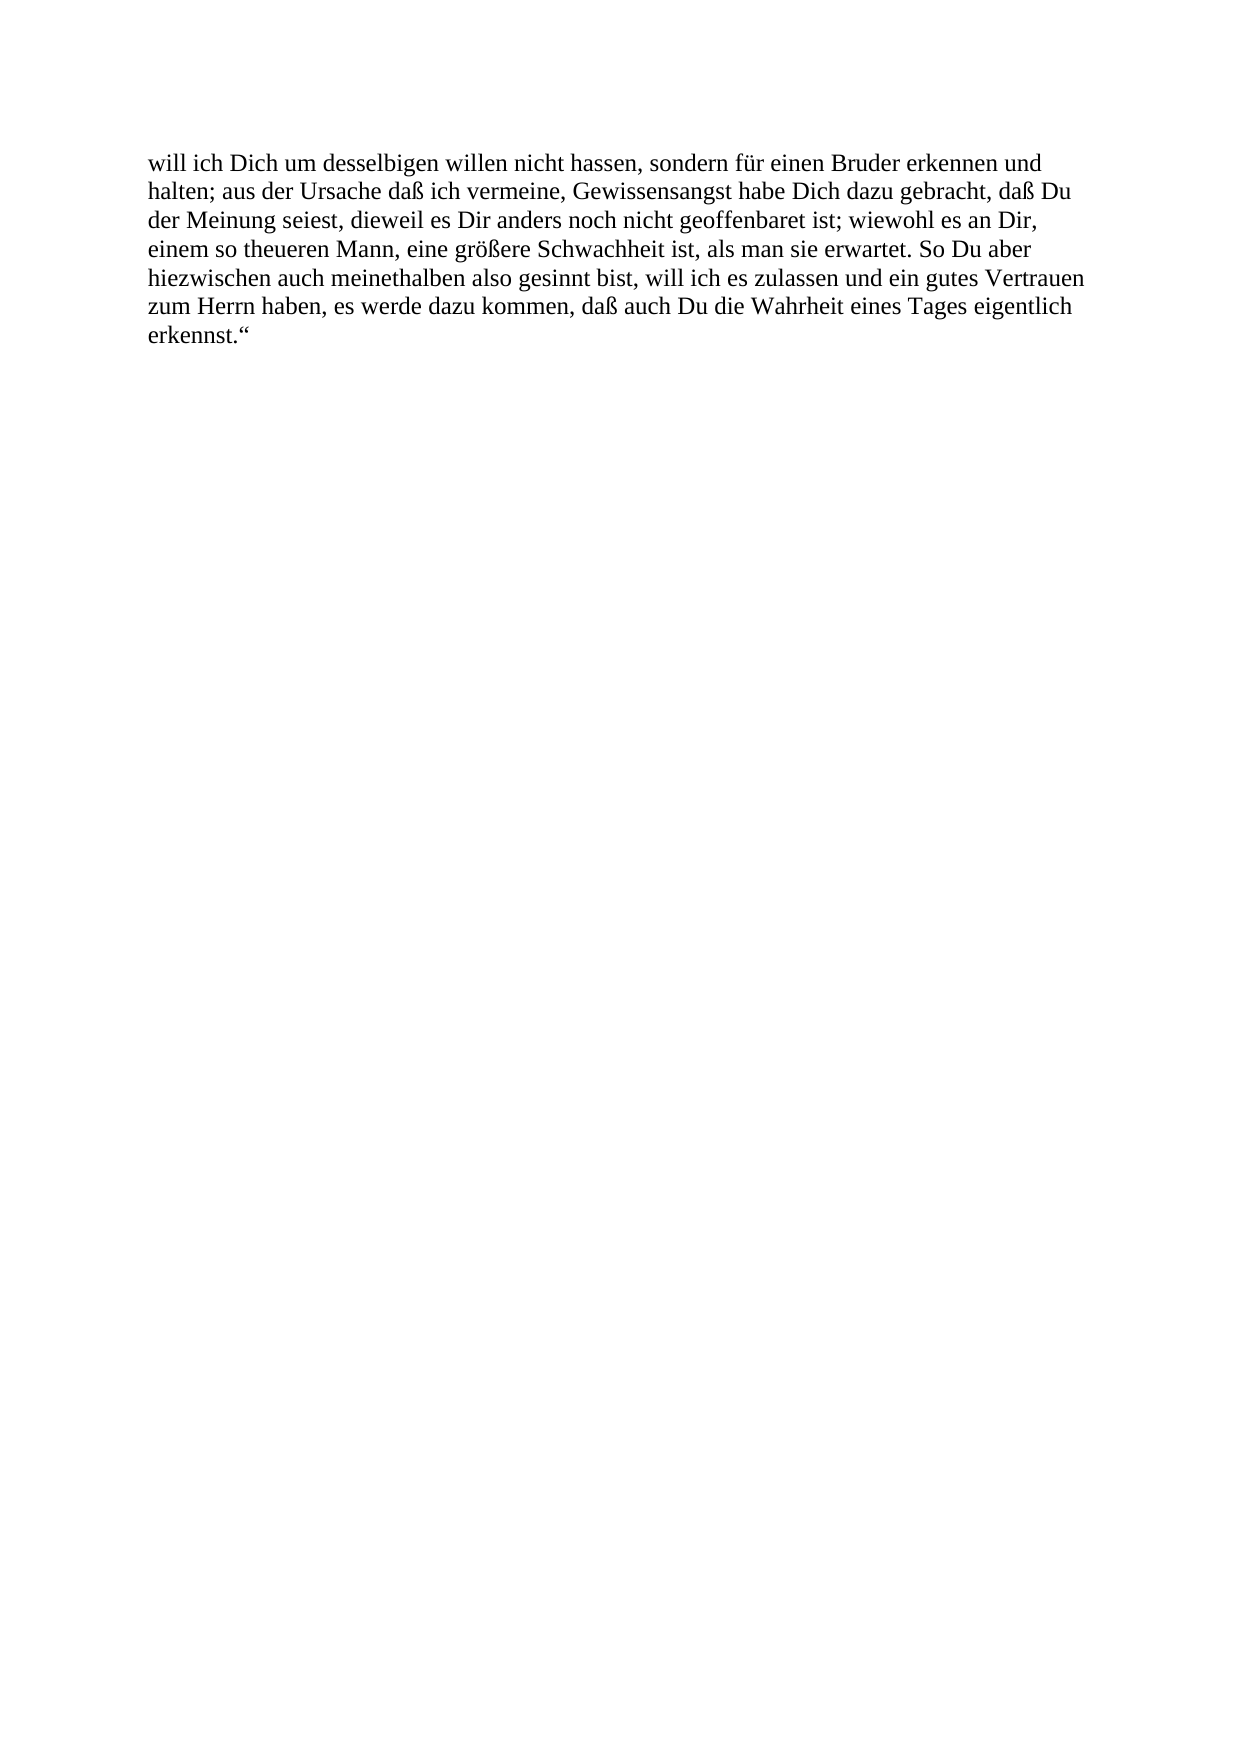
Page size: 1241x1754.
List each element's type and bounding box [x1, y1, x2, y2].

text [148, 148, 1093, 349]
